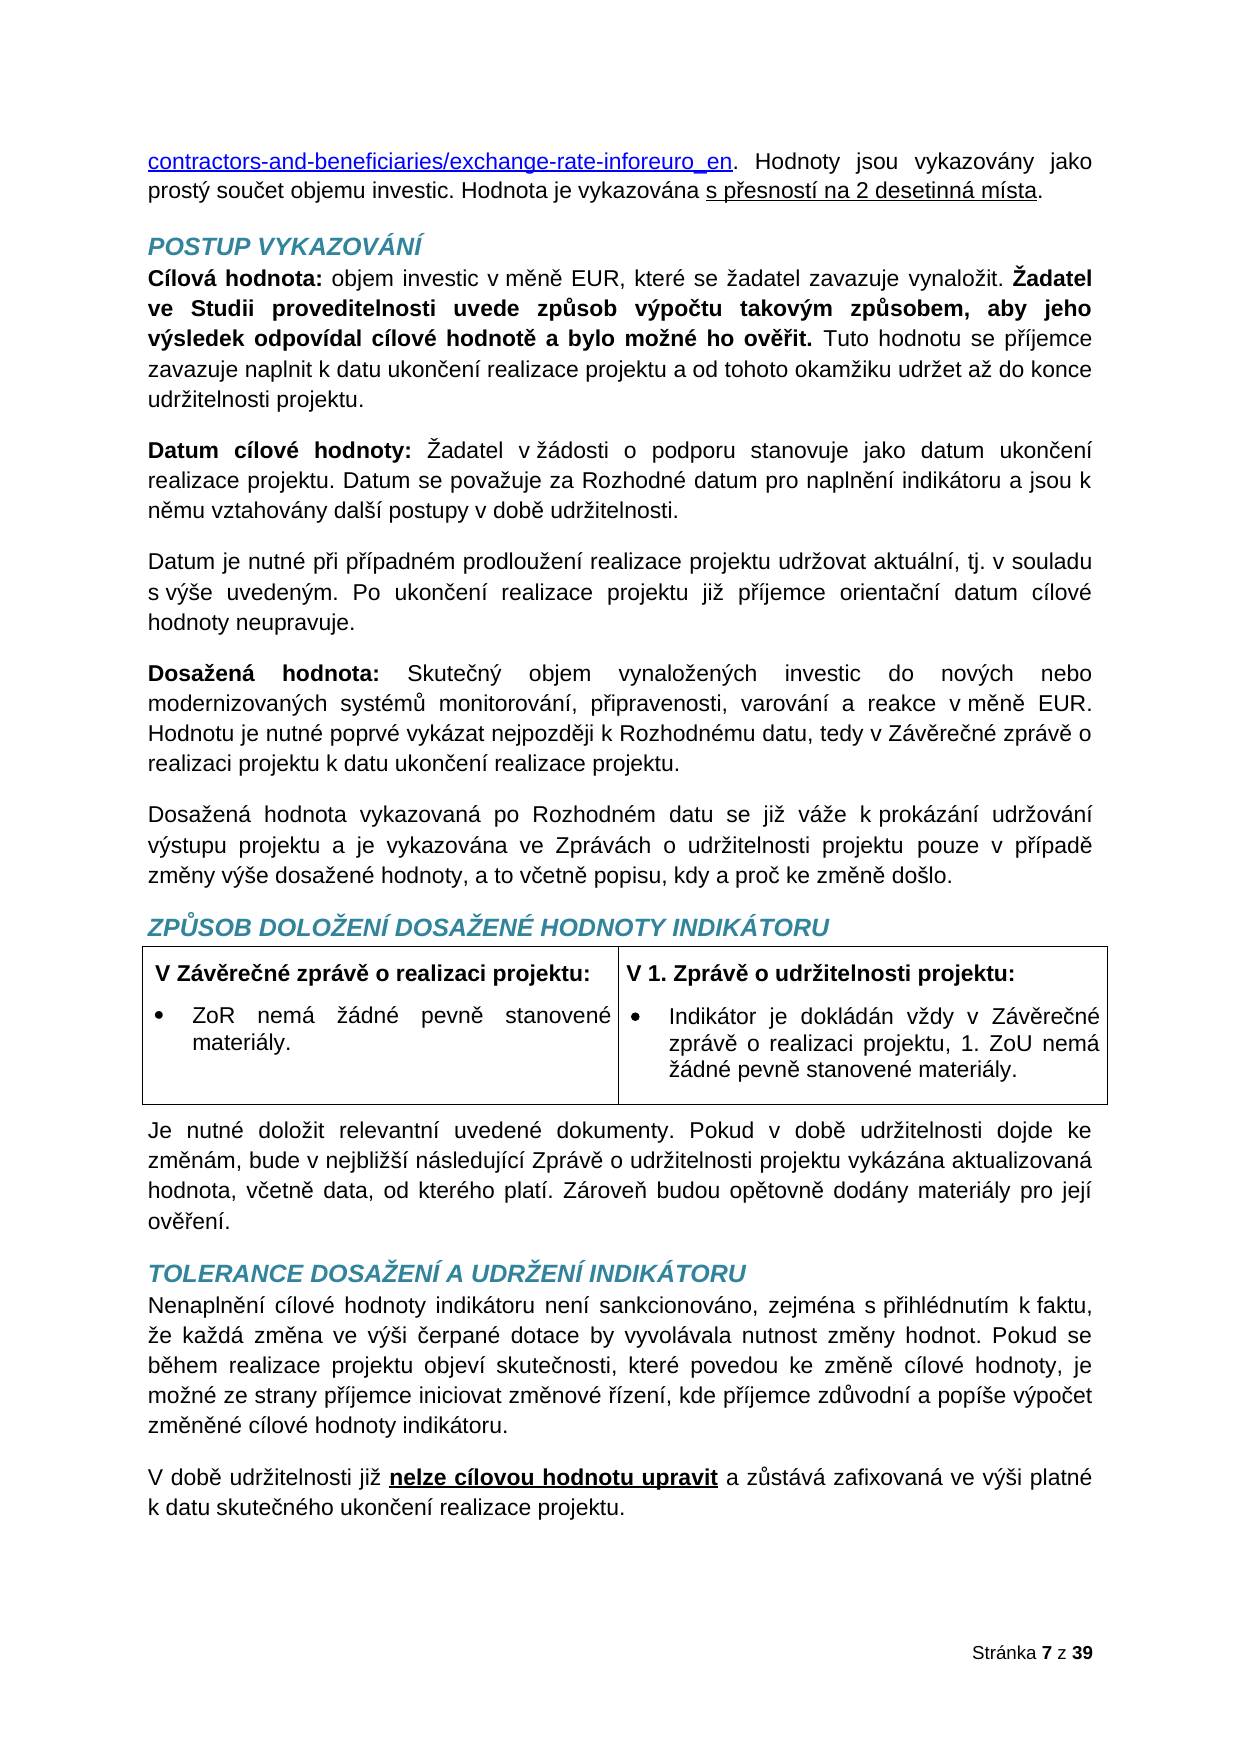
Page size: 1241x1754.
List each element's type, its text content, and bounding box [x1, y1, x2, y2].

text Datum je nutné při případném prodloužení realizace projektu udržovat aktuální, tj. v souladu s výše uvedeným. Po ukončení realizace projektu již příjemce orientační datum cílové hodnoty neupravuje. [148, 548, 1093, 635]
text Způsob doložení dosažené hodnoty indikátoru [148, 913, 1093, 942]
text Nenaplnění cílové hodnoty indikátoru není sankcionováno, zejména s přihlédnutím k faktu, že každá změna ve výši čerpané dotace by vyvolávala nutnost změny hodnot. Pokud se během realizace projektu objeví skutečnosti, které povedou ke změně cílové hodnoty, je možné ze strany příjemce iniciovat změnové řízení, kde příjemce zdůvodní a popíše výpočet změněné cílové hodnoty indikátoru. [148, 1292, 1093, 1439]
text Dosažená hodnota: Skutečný objem vynaložených investic do nových nebo modernizovaných systémů monitorování, připravenosti, varování a reakce v měně EUR. Hodnotu je nutné poprvé vykázat nejpozději k Rozhodnému datu, tedy v Závěrečné zprávě o realizaci projektu k datu ukončení realizace projektu. [148, 660, 1093, 777]
text postup vykazování [148, 232, 1093, 261]
text Dosažená hodnota vykazovaná po Rozhodném datu se již váže k prokázání udržování výstupu projektu a je vykazována ve Zprávách o udržitelnosti projektu pouze v případě změny výše dosažené hodnoty, a to včetně popisu, kdy a proč ke změně došlo. [148, 801, 1093, 888]
table_header V 1. Zprávě o udržitelnosti projektu: Indikátor je dokládán vždy v Závěrečné zprávě o realizaci projektu, 1. ZoU nemá žádné pevně stanovené materiály. [619, 947, 1107, 1103]
text Datum cílové hodnoty: Žadatel v žádosti o podporu stanovuje jako datum ukončení realizace projektu. Datum se považuje za Rozhodné datum pro naplnění indikátoru a jsou k němu vztahovány další postupy v době udržitelnosti. [148, 437, 1093, 524]
text Cílová hodnota: objem investic v měně EUR, které se žadatel zavazuje vynaložit. Žadatel ve Studii proveditelnosti uvede způsob výpočtu takovým způsobem, aby jeho výsledek odpovídal cílové hodnotě a bylo možné ho ověřit. Tuto hodnotu se příjemce zavazuje naplnit k datu ukončení realizace projektu a od tohoto okamžiku udržet až do konce udržitelnosti projektu. [148, 265, 1093, 412]
text Je nutné doložit relevantní uvedené dokumenty. Pokud v době udržitelnosti dojde ke změnám, bude v nejbližší následující Zprávě o udržitelnosti projektu vykázána aktualizovaná hodnota, včetně data, od kterého platí. Zároveň budou opětovně dodány materiály pro její ověření. [148, 1117, 1093, 1234]
text V době udržitelnosti již nelze cílovou hodnotu upravit a zůstává zafixovaná ve výši platné k datu skutečného ukončení realizace projektu. [148, 1463, 1093, 1520]
table_header V Závěrečné zprávě o realizaci projektu: ZoR nemá žádné pevně stanovené materiály. [143, 947, 618, 1103]
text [148, 148, 1093, 204]
text TOLERANCE DOSAŽENÍ a udržení indikátoru [148, 1259, 1093, 1287]
